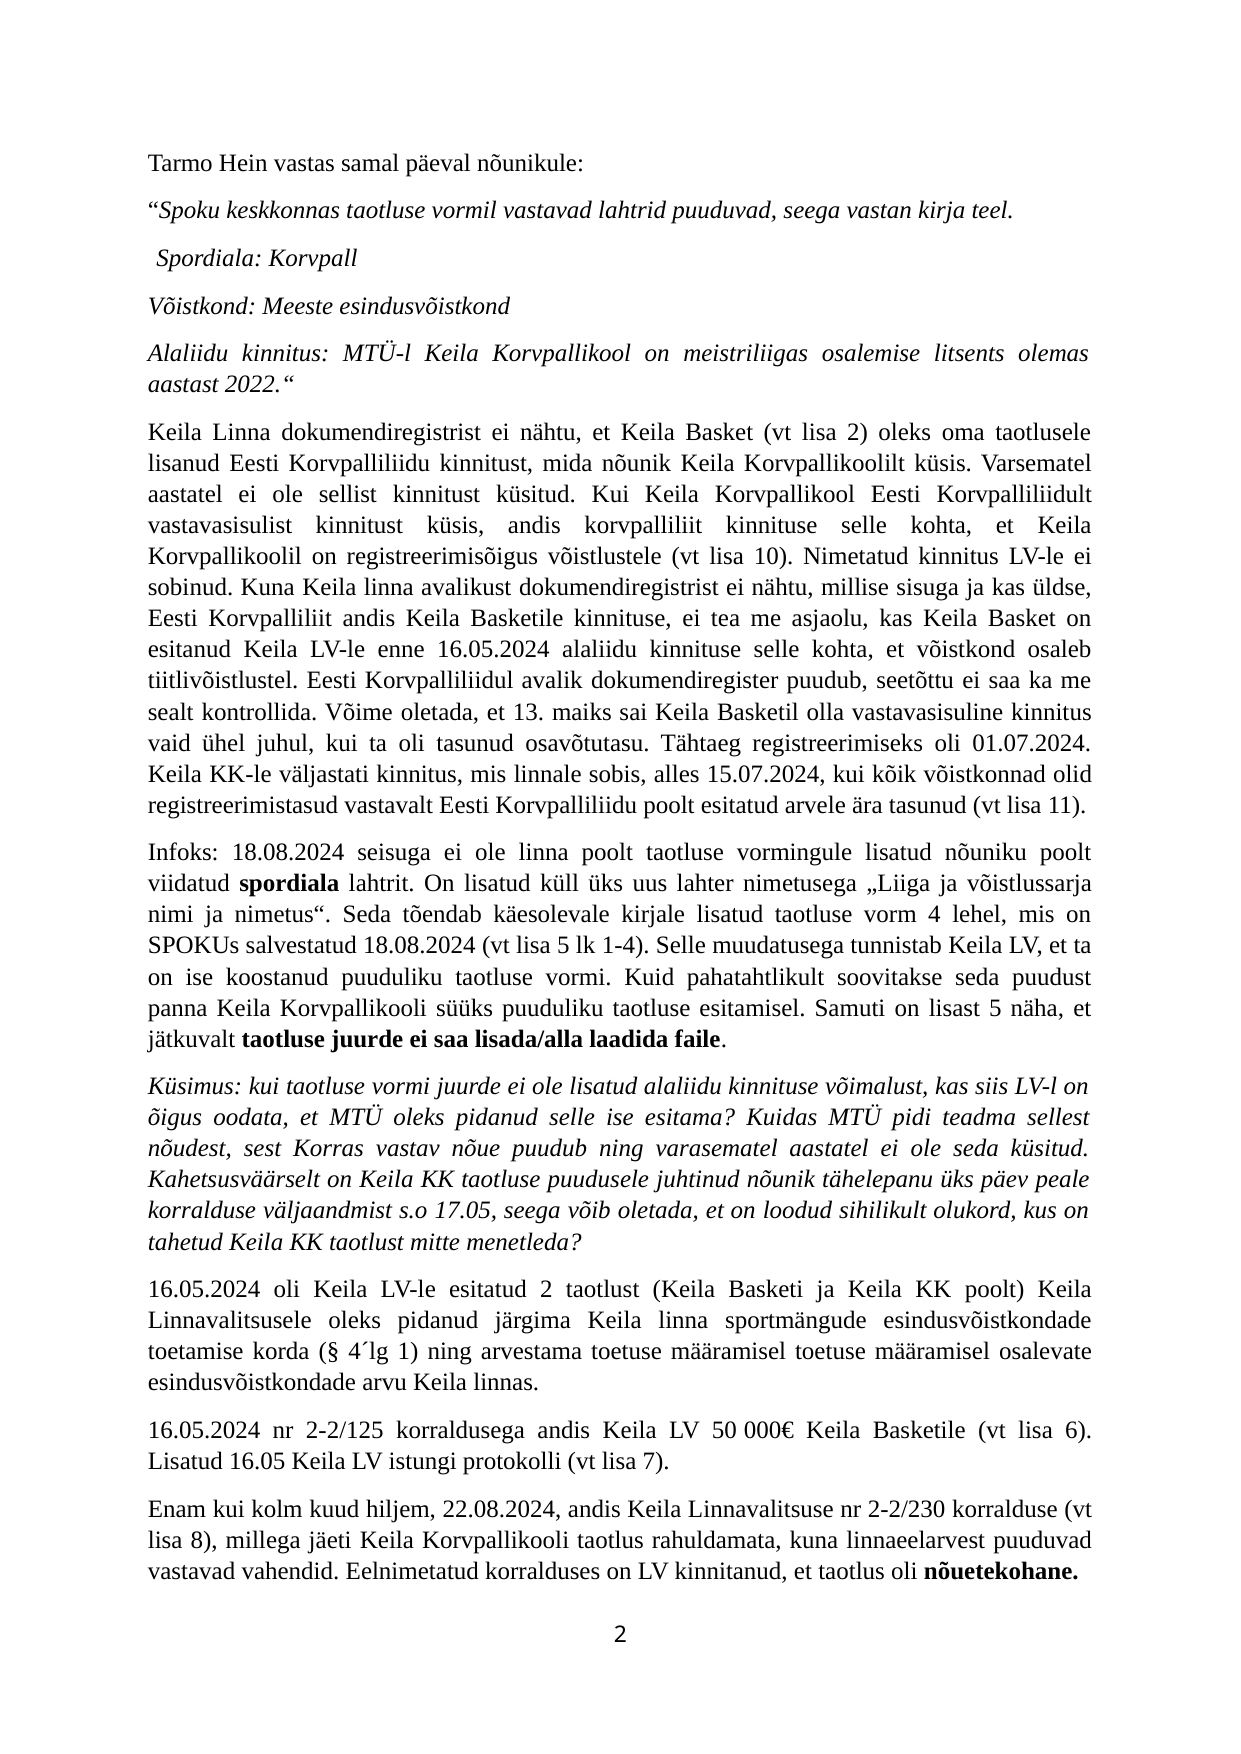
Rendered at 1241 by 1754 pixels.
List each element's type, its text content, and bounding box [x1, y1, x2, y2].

text Alaliidu kinnitus: MTÜ-l Keila Korvpallikool on meistriliigas osalemise litsents olemas aastast 2022.“ [148, 338, 1093, 398]
text 16.05.2024 oli Keila LV-le esitatud 2 taotlust (Keila Basketi ja Keila KK poolt) Keila Linnavalitsusele oleks pidanud järgima Keila linna sportmängude esindusvõistkondade toetamise korda (§ 4´lg 1) ning arvestama toetuse määramisel toetuse määramisel osalevate esindusvõistkondade arvu Keila linnas. [148, 1274, 1093, 1396]
text 16.05.2024 nr 2-2/125 korraldusega andis Keila LV 50 000€ Keila Basketile (vt lisa 6). Lisatud 16.05 Keila LV istungi protokolli (vt lisa 7). [148, 1415, 1093, 1475]
text Tarmo Hein vastas samal päeval nõunikule: [148, 148, 1093, 176]
text Küsimus: kui taotluse vormi juurde ei ole lisatud alaliidu kinnituse võimalust, kas siis LV-l on õigus oodata, et MTÜ oleks pidanud selle ise esitama? Kuidas MTÜ pidi teadma sellest nõudest, sest Korras vastav nõue puudub ning varasematel aastatel ei ole seda küsitud. Kahetsusväärselt on Keila KK taotluse puudusele juhtinud nõunik tähelepanu üks päev peale korralduse väljaandmist s.o 17.05, seega võib oletada, et on loodud sihilikult olukord, kus on tahetud Keila KK taotlust mitte menetleda? [148, 1071, 1093, 1255]
text Võistkond: Meeste esindusvõistkond [148, 291, 1093, 319]
text “Spoku keskkonnas taotluse vormil vastavad lahtrid puuduvad, seega vastan kirja teel. [148, 195, 1093, 224]
text Spordiala: Korvpall [148, 243, 1093, 272]
text Enam kui kolm kuud hiljem, 22.08.2024, andis Keila Linnavalitsuse nr 2-2/230 korralduse (vt lisa 8), millega jäeti Keila Korvpallikooli taotlus rahuldamata, kuna linnaeelarvest puuduvad vastavad vahendid. Eelnimetatud korralduses on LV kinnitanud, et taotlus oli nõuetekohane. [148, 1494, 1093, 1585]
text Infoks: 18.08.2024 seisuga ei ole linna poolt taotluse vormingule lisatud nõuniku poolt viidatud spordiala lahtrit. On lisatud küll üks uus lahter nimetusega „Liiga ja võistlussarja nimi ja nimetus“. Seda tõendab käesolevale kirjale lisatud taotluse vorm 4 lehel, mis on SPOKUs salvestatud 18.08.2024 (vt lisa 5 lk 1-4). Selle muudatusega tunnistab Keila LV, et ta on ise koostanud puuduliku taotluse vormi. Kuid pahatahtlikult soovitakse seda puudust panna Keila Korvpallikooli süüks puuduliku taotluse esitamisel. Samuti on lisast 5 näha, et jätkuvalt taotluse juurde ei saa lisada/alla laadida faile. [148, 837, 1093, 1052]
text Keila Linna dokumendiregistrist ei nähtu, et Keila Basket (vt lisa 2) oleks oma taotlusele lisanud Eesti Korvpalliliidu kinnitust, mida nõunik Keila Korvpallikoolilt küsis. Varsematel aastatel ei ole sellist kinnitust küsitud. Kui Keila Korvpallikool Eesti Korvpalliliidult vastavasisulist kinnitust küsis, andis korvpalliliit kinnituse selle kohta, et Keila Korvpallikoolil on registreerimisõigus võistlustele (vt lisa 10). Nimetatud kinnitus LV-le ei sobinud. Kuna Keila linna avalikust dokumendiregistrist ei nähtu, millise sisuga ja kas üldse, Eesti Korvpalliliit andis Keila Basketile kinnituse, ei tea me asjaolu, kas Keila Basket on esitanud Keila LV-le enne 16.05.2024 alaliidu kinnituse selle kohta, et võistkond osaleb tiitlivõistlustel. Eesti Korvpalliliidul avalik dokumendiregister puudub, seetõttu ei saa ka me sealt kontrollida. Võime oletada, et 13. maiks sai Keila Basketil olla vastavasisuline kinnitus vaid ühel juhul, kui ta oli tasunud osavõtutasu. Tähtaeg registreerimiseks oli 01.07.2024. Keila KK-le väljastati kinnitus, mis linnale sobis, alles 15.07.2024, kui kõik võistkonnad olid registreerimistasud vastavalt Eesti Korvpalliliidu poolt esitatud arvele ära tasunud (vt lisa 11). [148, 417, 1093, 818]
